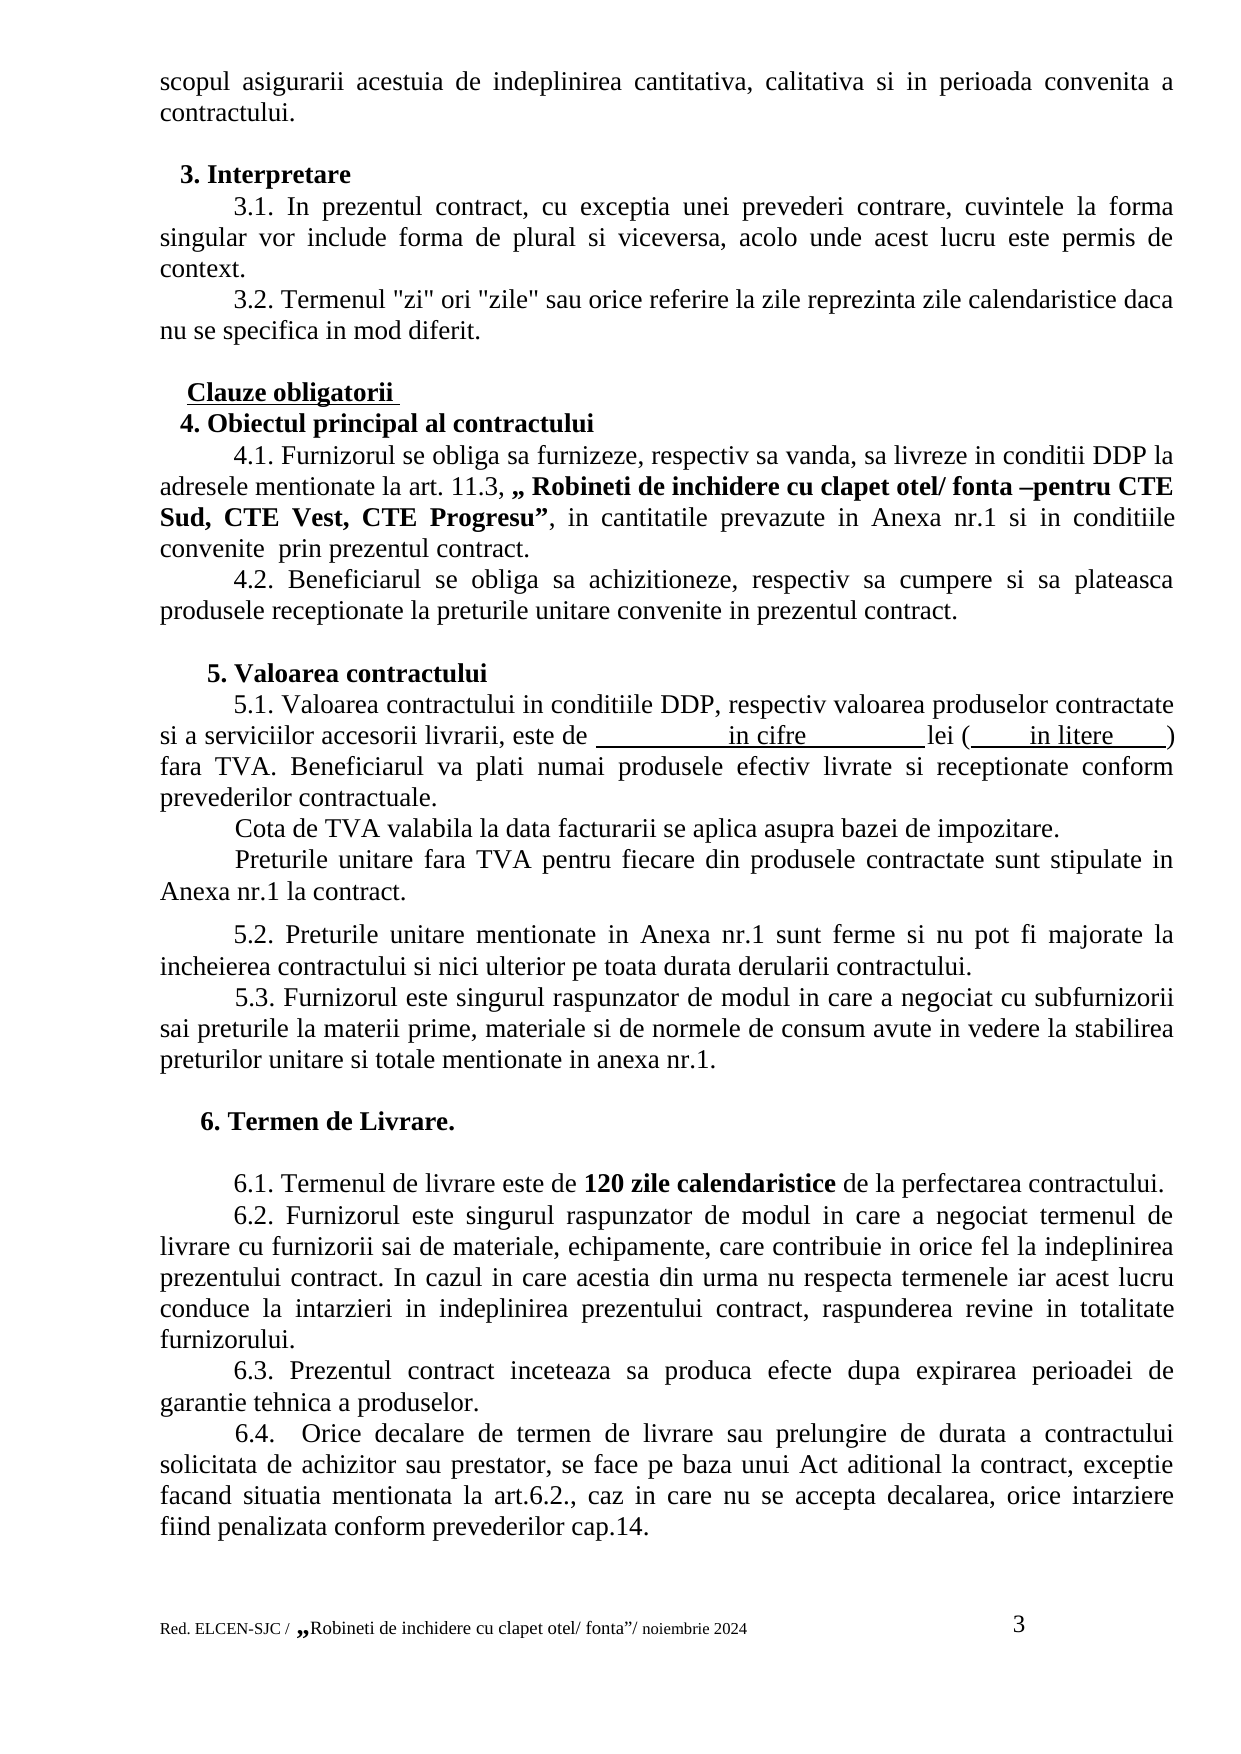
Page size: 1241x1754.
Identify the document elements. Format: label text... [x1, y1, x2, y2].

text 3. Interpretare [159, 158, 1175, 189]
text 6. Termen de Livrare. [159, 1105, 1175, 1136]
text Cota de TVA valabila la data facturarii se aplica asupra bazei de impozitare. [159, 812, 1175, 844]
text 6.2. Furnizorul este singurul raspunzator de modul in care a negociat termenul de livrare cu furnizorii sai de materiale, echipamente, care contribuie in orice fel la indeplinirea prezentului contract. In cazul in care acestia din urma nu respecta termenele iar acest lucru conduce la intarzieri in indeplinirea prezentului contract, raspunderea revine in totalitate furnizorului. [159, 1199, 1175, 1354]
text Preturile unitare fara TVA pentru fiecare din produsele contractate sunt stipulate in Anexa nr.1 la contract. [159, 844, 1175, 906]
text 6.3. Prezentul contract inceteaza sa produca efecte dupa expirarea perioadei de garantie tehnica a produselor. [159, 1354, 1175, 1417]
text 3.2. Termenul "zi" ori "zile" sau orice referire la zile reprezinta zile calendaristice daca nu se specifica in mod diferit. [159, 283, 1175, 345]
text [159, 65, 1175, 127]
text 5.3. Furnizorul este singurul raspunzator de modul in care a negociat cu subfurnizorii sai preturile la materii prime, materiale si de normele de consum avute in vedere la stabilirea preturilor unitare si totale mentionate in anexa nr.1. [159, 981, 1175, 1074]
text 4.2. Beneficiarul se obliga sa achizitioneze, respectiv sa cumpere si sa plateasca produsele receptionate la preturile unitare convenite in prezentul contract. [159, 563, 1175, 626]
text 5.1. Valoarea contractului in conditiile DDP, respectiv valoarea produselor contractate si a serviciilor accesorii livrarii, este de in cifre lei ( in litere ) fara TVA. Beneficiarul va plati numai produsele efectiv livrate si receptionate conform prevederilor contractuale. [159, 688, 1175, 812]
text 4. Obiectul principal al contractului [159, 408, 1175, 439]
text 6.4. Orice decalare de termen de livrare sau prelungire de durata a contractului solicitata de achizitor sau prestator, se face pe baza unui Act aditional la contract, exceptie facand situatia mentionata la art.6.2., caz in care nu se accepta decalarea, orice intarziere fiind penalizata conform prevederilor cap.14. [159, 1417, 1175, 1541]
text 5.2. Preturile unitare mentionate in Anexa nr.1 sunt ferme si nu pot fi majorate la incheierea contractului si nici ulterior pe toata durata derularii contractului. [159, 918, 1175, 981]
text 4.1. Furnizorul se obliga sa furnizeze, respectiv sa vanda, sa livreze in conditii DDP la adresele mentionate la art. 11.3, „ Robineti de inchidere cu clapet otel/ fonta –pentru CTE Sud, CTE Vest, CTE Progresu”, in cantitatile prevazute in Anexa nr.1 si in conditiile convenite prin prezentul contract. [159, 439, 1175, 563]
text 3.1. In prezentul contract, cu exceptia unei prevederi contrare, cuvintele la forma singular vor include forma de plural si viceversa, acolo unde acest lucru este permis de context. [159, 189, 1175, 283]
text 5. Valoarea contractului [159, 657, 1175, 688]
text Clauze obligatorii [159, 376, 1175, 408]
text 6.1. Termenul de livrare este de 120 zile calendaristice de la perfectarea contractului. [159, 1168, 1175, 1199]
